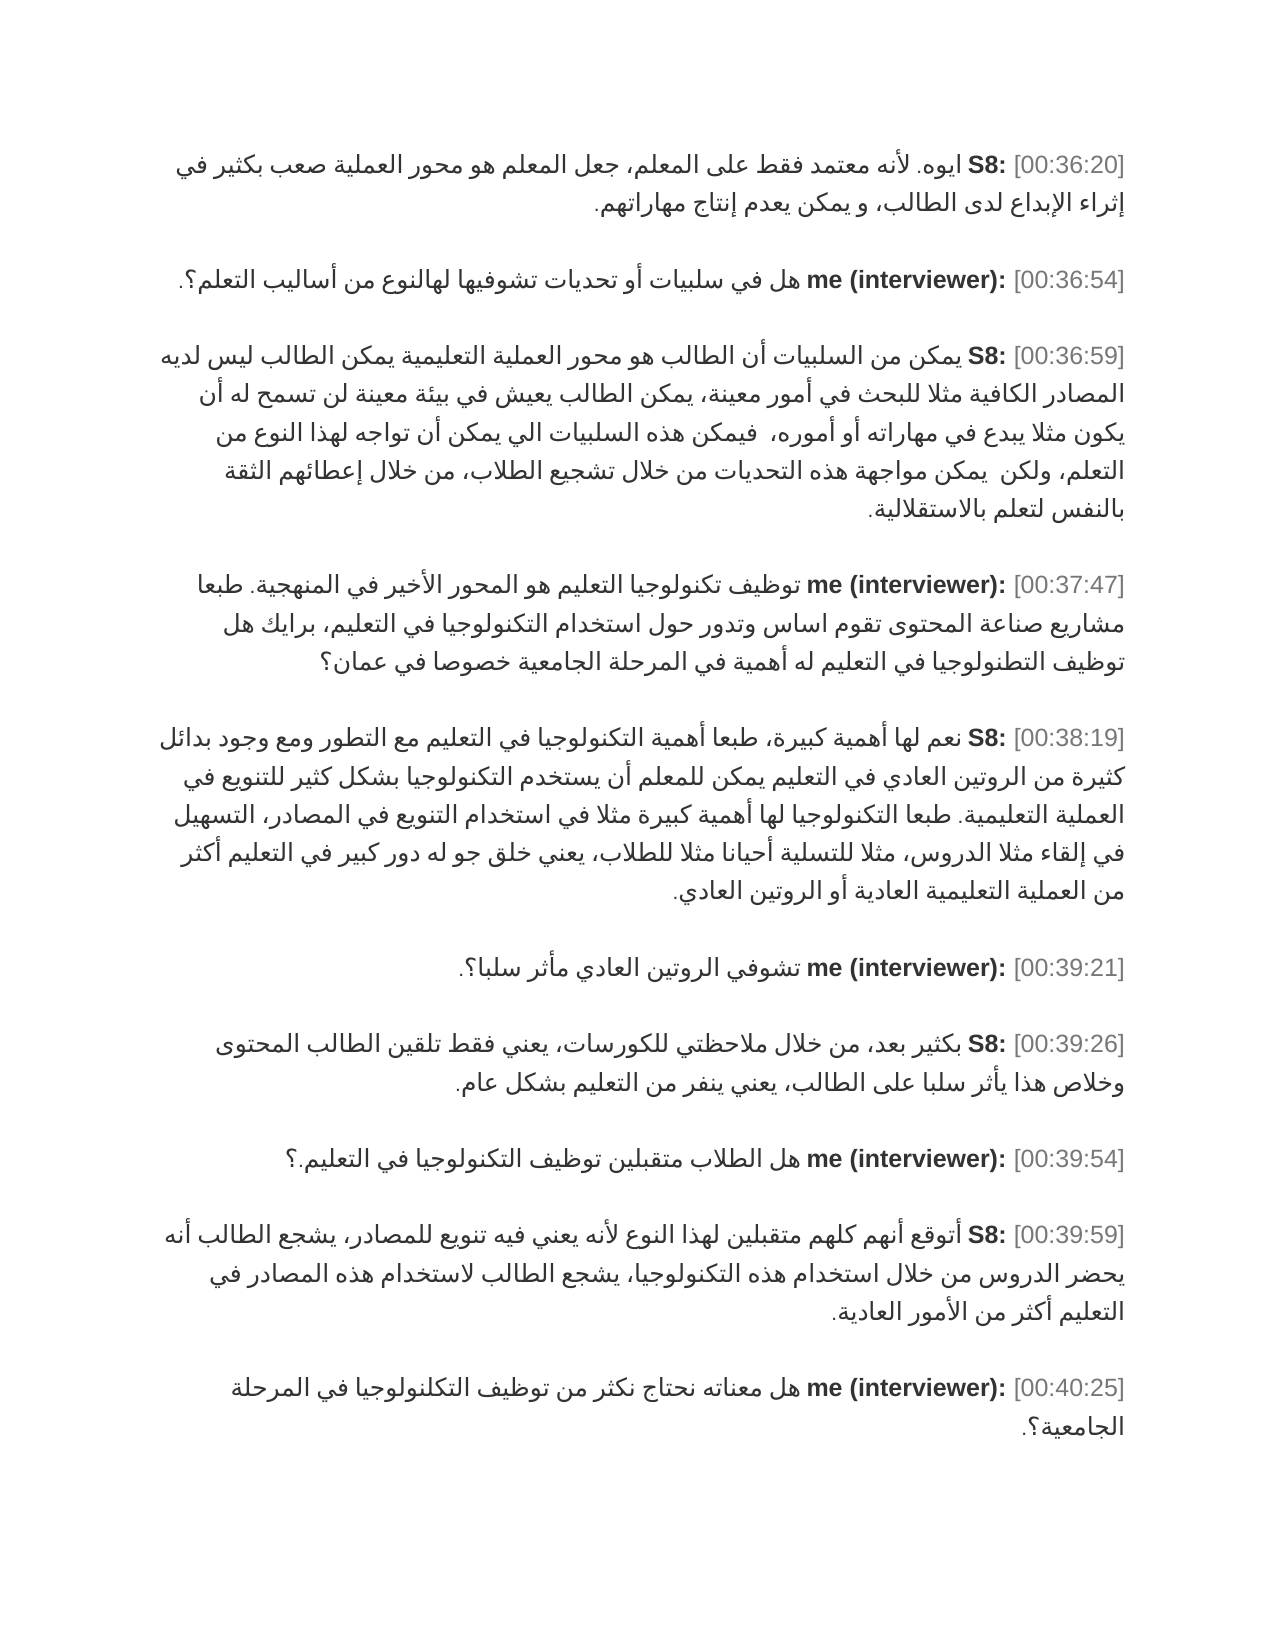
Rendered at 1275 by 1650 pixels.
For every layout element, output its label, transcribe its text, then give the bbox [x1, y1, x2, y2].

text S8: [00:39:26] بكثير بعد، من خلال ملاحظتي للكورسات، يعني فقط تلقين الطالب المحتوى وخلاص هذا يأثر سلبا على الطالب، يعني ينفر من التعليم بشكل عام. [150, 1029, 1125, 1096]
text S8: [00:38:19] نعم لها أهمية كبيرة، طبعا أهمية التكنولوجيا في التعليم مع التطور ومع وجود بدائل كثيرة من الروتين العادي في التعليم يمكن للمعلم أن يستخدم التكنولوجيا بشكل كثير للتنويع في العملية التعليمية. طبعا التكنولوجيا لها أهمية كبيرة مثلا في استخدام التنويع في المصادر، التسهيل في إلقاء مثلا الدروس، مثلا للتسلية أحيانا مثلا للطلاب، يعني خلق جو له دور كبير في التعليم أكثر من العملية التعليمية العادية أو الروتين العادي. [150, 723, 1125, 905]
text S8: [00:36:59] يمكن من السلبيات أن الطالب هو محور العملية التعليمية يمكن الطالب ليس لديه المصادر الكافية مثلا للبحث في أمور معينة، يمكن الطالب يعيش في بيئة معينة لن تسمح له أن يكون مثلا يبدع في مهاراته أو أموره، فيمكن هذه السلبيات الي يمكن أن تواجه لهذا النوع من التعلم، ولكن يمكن مواجهة هذه التحديات من خلال تشجيع الطلاب، من خلال إعطائهم الثقة بالنفس لتعلم بالاستقلالية. [150, 341, 1125, 523]
text me (interviewer): [00:39:54] هل الطلاب متقبلين توظيف التكنولوجيا في التعليم.؟ [150, 1144, 1125, 1173]
text me (interviewer): [00:37:47] توظيف تكنولوجيا التعليم هو المحور الأخير في المنهجية. طبعا مشاريع صناعة المحتوى تقوم اساس وتدور حول استخدام التكنولوجيا في التعليم، برايك هل توظيف التطنولوجيا في التعليم له أهمية في المرحلة الجامعية خصوصا في عمان؟ [150, 571, 1125, 676]
text S8: [00:36:20] ايوه. لأنه معتمد فقط على المعلم، جعل المعلم هو محور العملية صعب بكثير في إثراء الإبداع لدى الطالب، و يمكن يعدم إنتاج مهاراتهم. [150, 150, 1125, 217]
text me (interviewer): [00:40:25] هل معناته نحتاج نكثر من توظيف التكلنولوجيا في المرحلة الجامعية؟. [150, 1373, 1125, 1440]
text me (interviewer): [00:36:54] هل في سلبيات أو تحديات تشوفيها لهالنوع من أساليب التعلم؟. [150, 265, 1125, 293]
text me (interviewer): [00:39:21] تشوفي الروتين العادي مأثر سلبا؟. [150, 953, 1125, 982]
text S8: [00:39:59] أتوقع أنهم كلهم متقبلين لهذا النوع لأنه يعني فيه تنويع للمصادر، يشجع الطالب أنه يحضر الدروس من خلال استخدام هذه التكنولوجيا، يشجع الطالب لاستخدام هذه المصادر في التعليم أكثر من الأمور العادية. [150, 1220, 1125, 1326]
